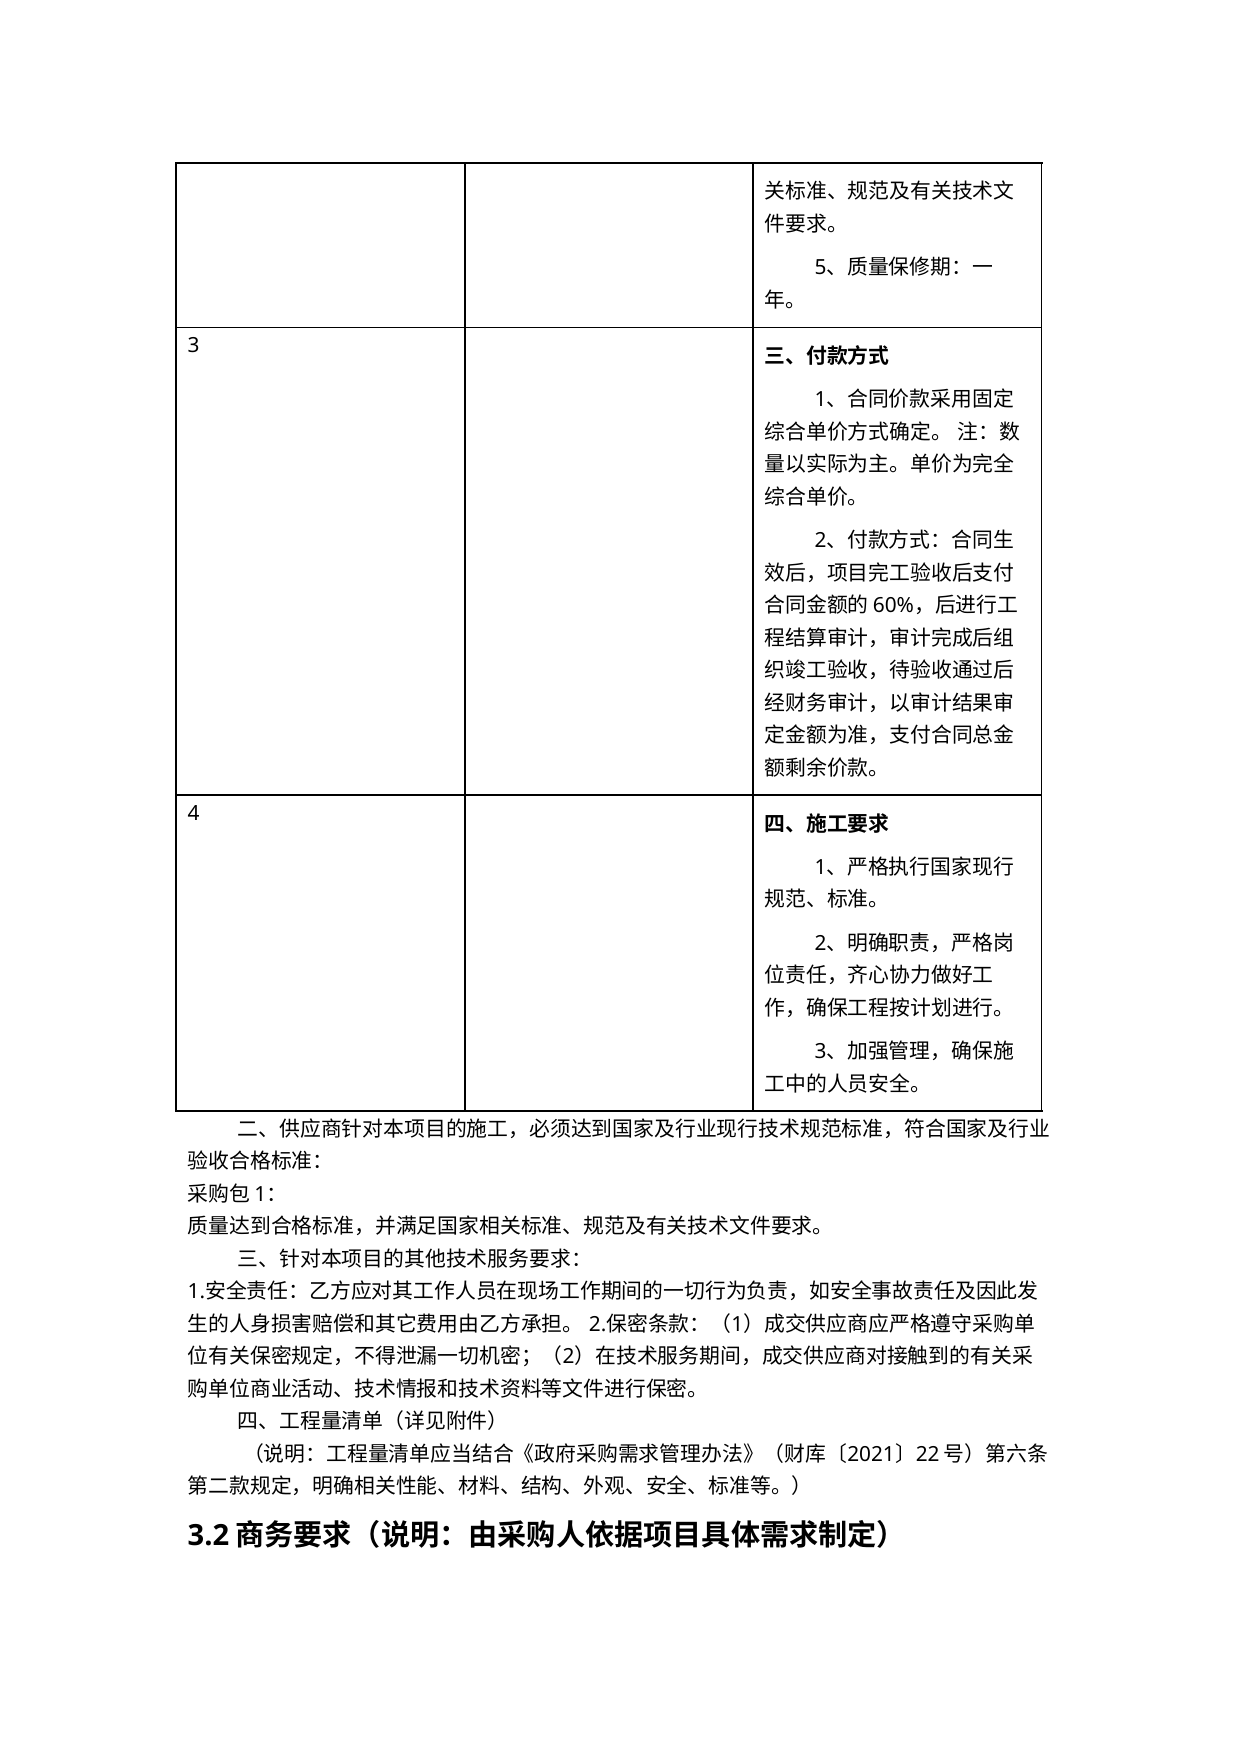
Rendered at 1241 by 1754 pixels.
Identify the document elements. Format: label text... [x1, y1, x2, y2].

text 四、工程量清单（详见附件） [187, 1404, 1053, 1437]
text 采购包1： [187, 1177, 1053, 1209]
table_cell [466, 796, 752, 1110]
table_cell 四、施工要求 1、严格执行国家现行规范、标准。 2、明确职责，严格岗位责任，齐心协力做好工作，确保工程按计划进行。 3、加强管理，确保施工中的人员安全。 [754, 796, 1041, 1110]
text 3.2商务要求（说明：由采购人依据项目具体需求制定） [187, 1502, 1053, 1567]
table_cell 4 [177, 796, 464, 1110]
table_cell 3 [177, 328, 464, 794]
table_cell [466, 328, 752, 794]
text 三、针对本项目的其他技术服务要求： [187, 1242, 1053, 1274]
table_cell [466, 164, 752, 326]
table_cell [754, 164, 1041, 326]
text 二、供应商针对本项目的施工，必须达到国家及行业现行技术规范标准，符合国家及行业验收合格标准： [187, 1112, 1053, 1177]
text 质量达到合格标准，并满足国家相关标准、规范及有关技术文件要求。 [187, 1209, 1053, 1242]
text （说明：工程量清单应当结合《政府采购需求管理办法》（财库〔2021〕22号）第六条第二款规定，明确相关性能、材料、结构、外观、安全、标准等。） [187, 1437, 1053, 1502]
text 1.安全责任：乙方应对其工作人员在现场工作期间的一切行为负责，如安全事故责任及因此发生的人身损害赔偿和其它费用由乙方承担。 2.保密条款：（1）成交供应商应严格遵守采购单位有关保密规定，不得泄漏一切机密；（2）在技术服务期间，成交供应商对接触到的有关采购单位商业活动、技术情报和技术资料等文件进行保密。 [187, 1274, 1053, 1404]
table_cell 三、付款方式 1、合同价款采用固定综合单价方式确定。 注：数量以实际为主。单价为完全综合单价。 2、付款方式：合同生效后，项目完工验收后支付合同金额的60%，后进行工程结算审计，审计完成后组织竣工验收，待验收通过后经财务审计，以审计结果审定金额为准，支付合同总金额剩余价款。 [754, 328, 1041, 794]
table_cell 2 [177, 164, 464, 326]
